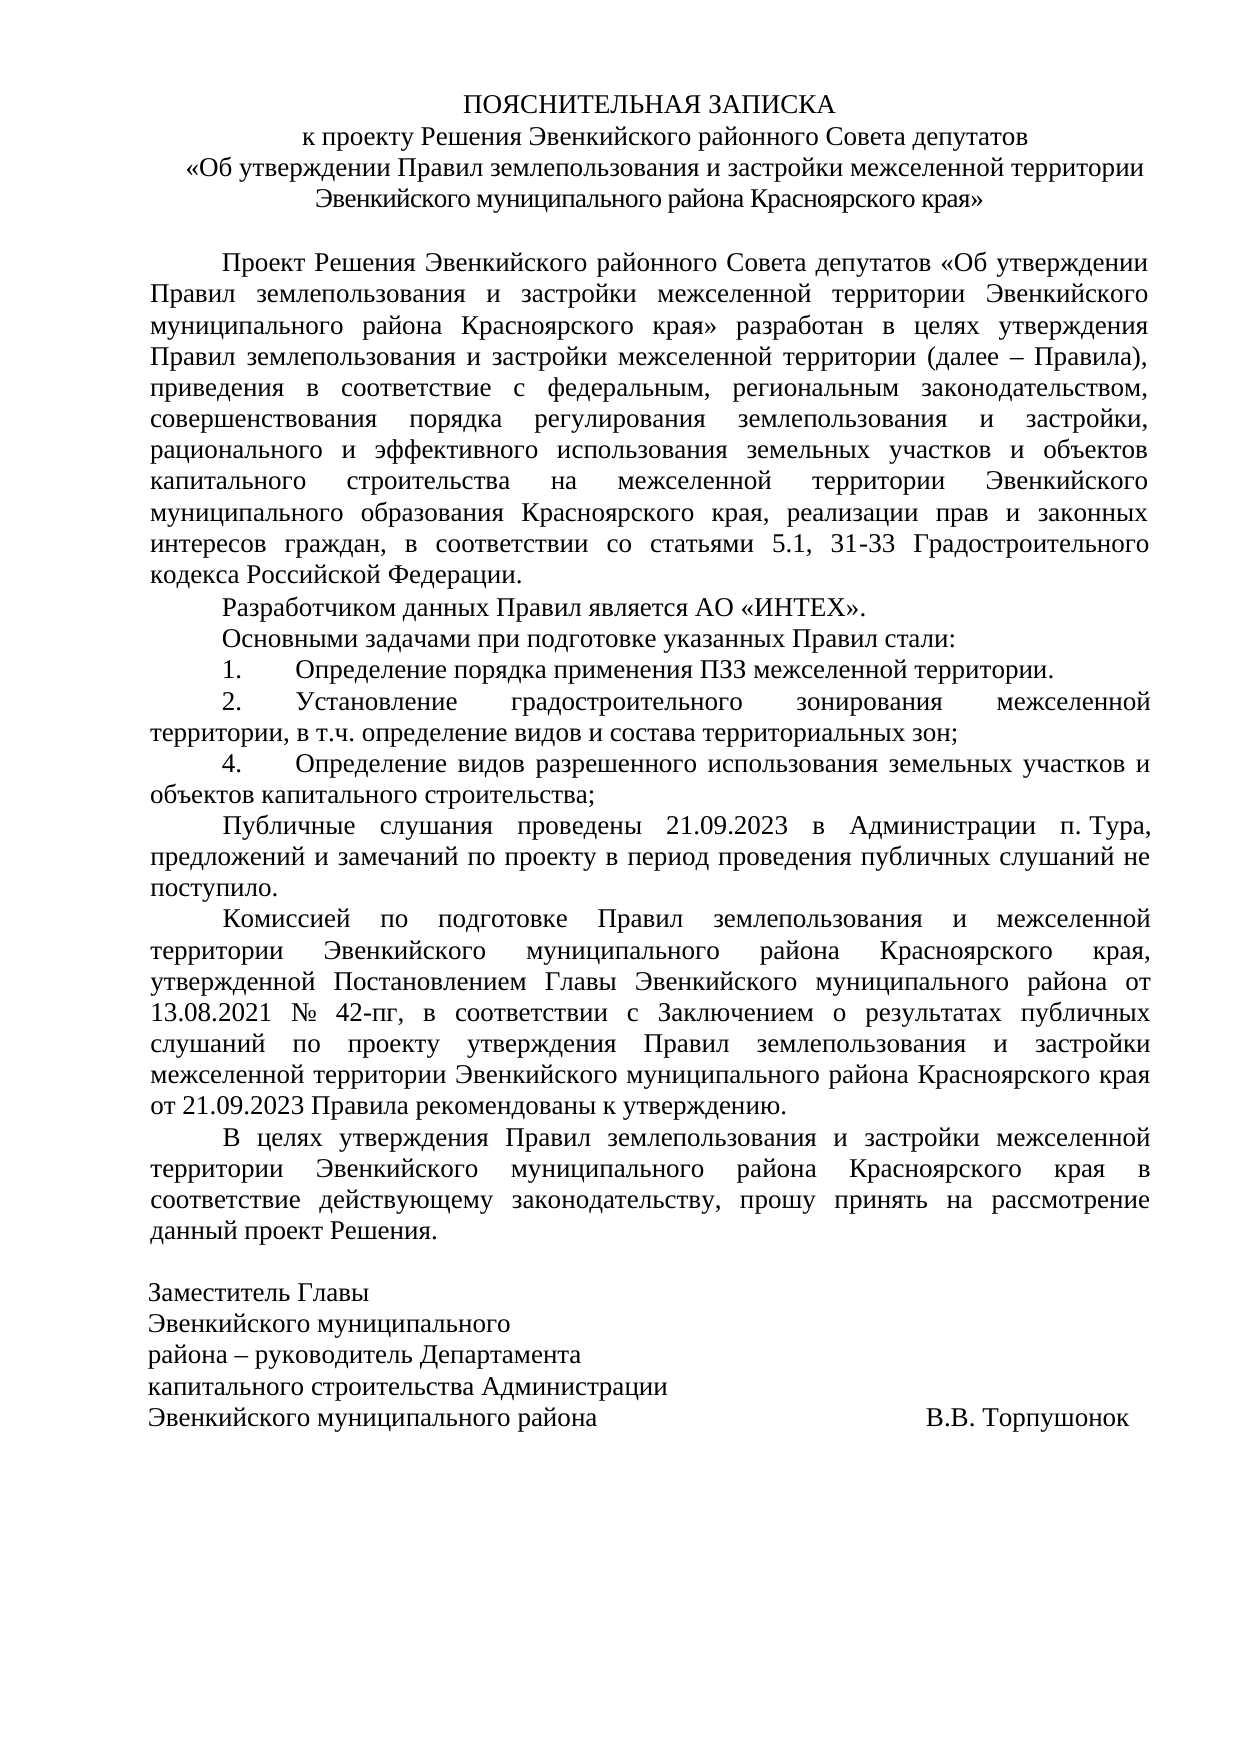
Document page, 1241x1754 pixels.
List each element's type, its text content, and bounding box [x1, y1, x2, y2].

text ПОЯСНИТЕЛЬНАЯ ЗАПИСКА [148, 89, 1152, 120]
list 4. Определение видов разрешенного использования земельных участков и объектов капитального строительства; [150, 747, 1152, 809]
text района – руководитель Департамента [148, 1339, 1152, 1370]
list Разработчиком данных Правил является АО «ИНТЕХ». [150, 591, 1152, 622]
list Комиссией по подготовке Правил землепользования и межселенной территории Эвенкийского муниципального района Красноярского края, утвержденной Постановлением Главы Эвенкийского муниципального района от 13.08.2021 № 42-пг, в соответствии с Заключением о результатах публичных слушаний по проекту утверждения Правил землепользования и застройки межселенной территории Эвенкийского муниципального района Красноярского края от 21.09.2023 Правила рекомендованы к утверждению. [150, 903, 1152, 1121]
list Публичные слушания проведены 21.09.2023 в Администрации п. Тура, предложений и замечаний по проекту в период проведения публичных слушаний не поступило. [150, 809, 1152, 903]
text «Об утверждении Правил землепользования и застройки межселенной территории Эвенкийского муниципального района Красноярского края» [150, 151, 1149, 213]
text Эвенкийского муниципального [148, 1307, 1152, 1339]
list 1. Определение порядка применения ПЗЗ межселенной территории. [150, 653, 1152, 684]
text капитального строительства Администрации [148, 1370, 1152, 1401]
text Эвенкийского муниципального района В.В. Торпушонок [148, 1401, 1152, 1432]
text В целях утверждения Правил землепользования и застройки межселенной территории Эвенкийского муниципального района Красноярского края в соответствие действующему законодательству, прошу принять на рассмотрение данный проект Решения. [150, 1121, 1152, 1245]
text Заместитель Главы [148, 1276, 1152, 1307]
text Проект Решения Эвенкийского районного Совета депутатов «Об утверждении Правил землепользования и застройки межселенной территории Эвенкийского муниципального района Красноярского края» разработан в целях утверждения Правил землепользования и застройки межселенной территории (далее – Правила), приведения в соответствие с федеральным, региональным законодательством, совершенствования порядка регулирования землепользования и застройки, рационального и эффективного использования земельных участков и объектов капитального строительства на межселенной территории Эвенкийского муниципального образования Красноярского края, реализации прав и законных интересов граждан, в соответствии со статьями 5.1, 31-33 Градостроительного кодекса Российской Федерации. [150, 246, 1149, 589]
list Основными задачами при подготовке указанных Правил стали: [150, 622, 1152, 653]
list 2. Установление градостроительного зонирования межселенной территории, в т.ч. определение видов и состава территориальных зон; [150, 684, 1152, 747]
text к проекту Решения Эвенкийского районного Совета депутатов [150, 120, 1149, 151]
